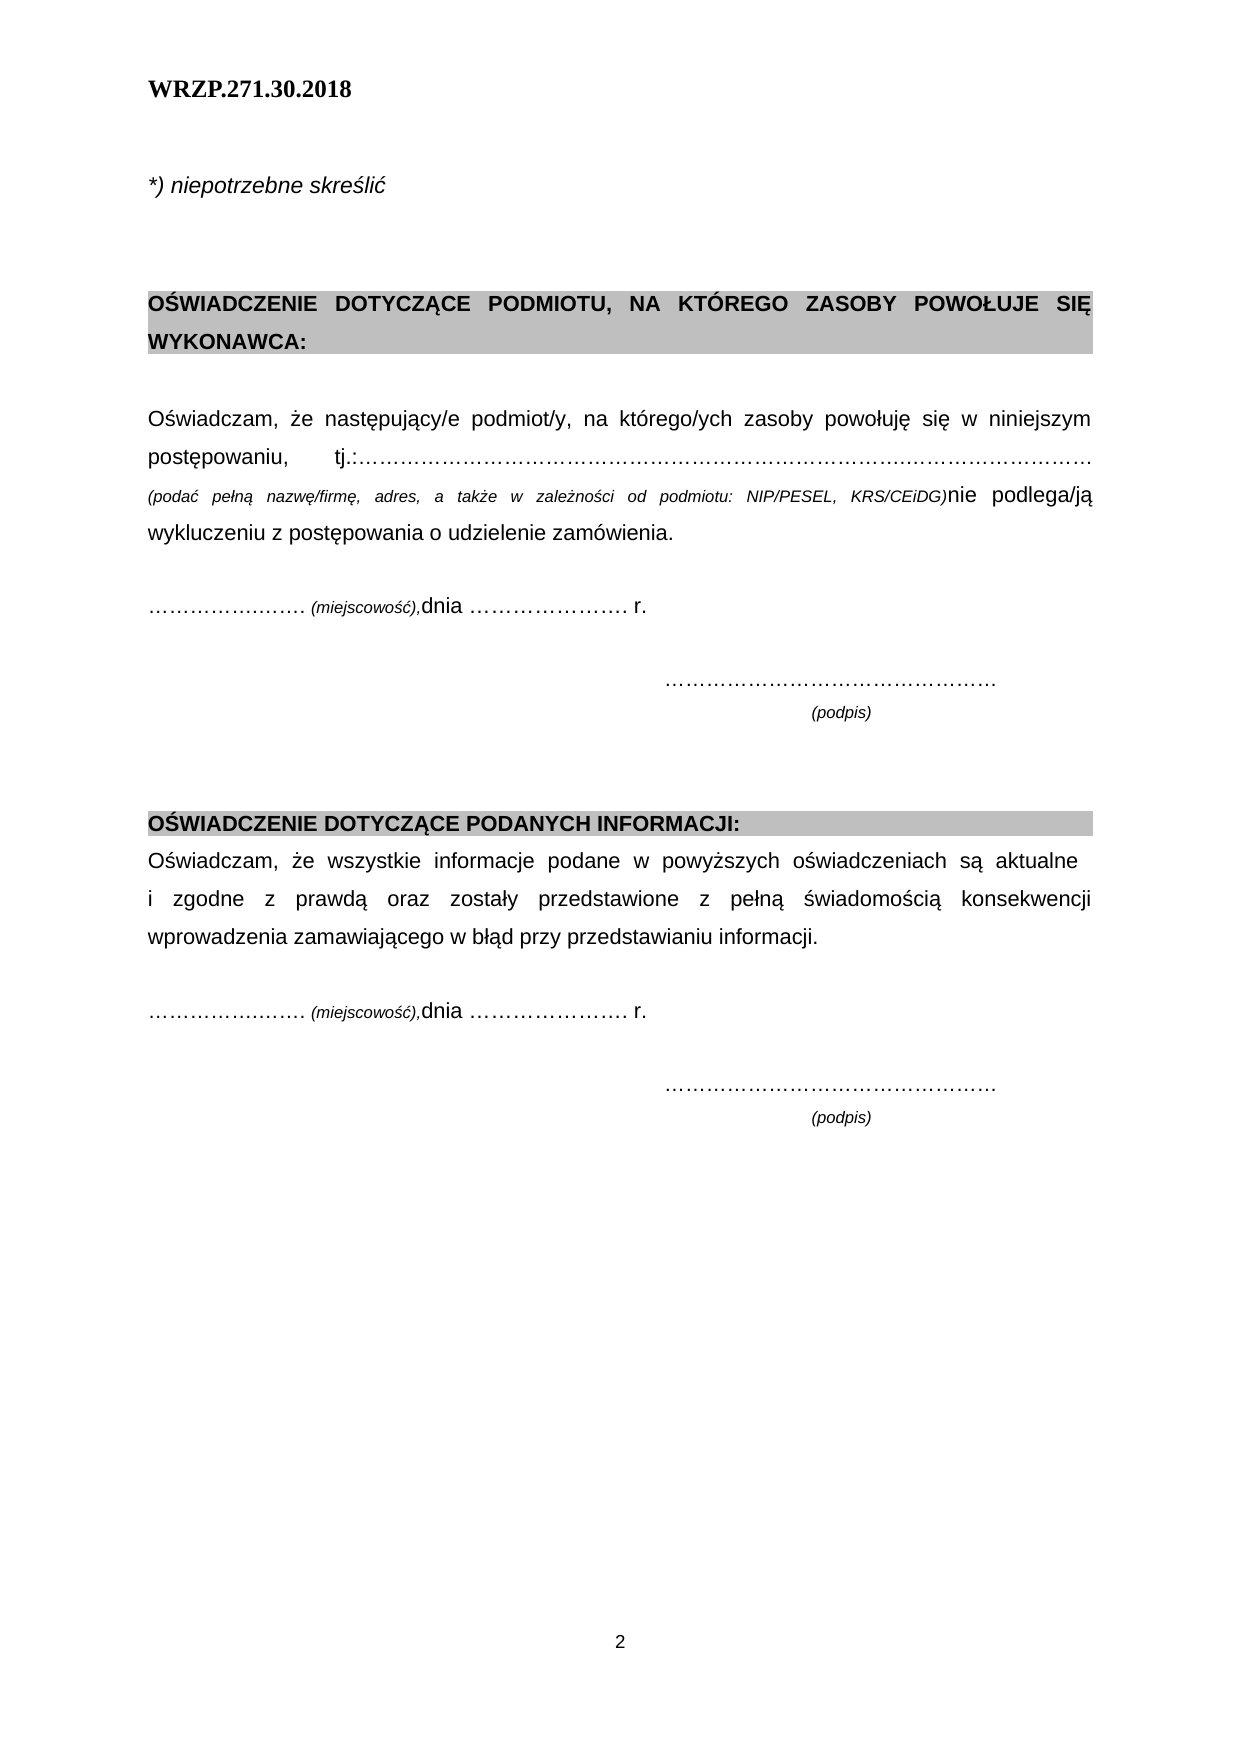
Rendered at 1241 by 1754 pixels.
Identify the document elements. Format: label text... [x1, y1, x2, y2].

text …………….……. (miejscowość),dnia …………………. r. [148, 593, 1093, 618]
text OŚWIADCZENIE DOTYCZĄCE PODMIOTU, NA KTÓREGO ZASOBY POWOŁUJE SIĘ WYKONAWCA: [148, 291, 1093, 354]
text Oświadczam, że następujący/e podmiot/y, na którego/ych zasoby powołuję się w niniejszym postępowaniu, tj.:…………………………………………………………………….………………………(podać pełną nazwę/firmę, adres, a także w zależności od podmiotu: NIP/PESEL, KRS/CEiDG)nie podlega/ją wykluczeniu z postępowania o udzielenie zamówienia. [148, 406, 1093, 544]
text *) niepotrzebne skreślić [148, 172, 1093, 199]
text OŚWIADCZENIE DOTYCZĄCE PODANYCH INFORMACJI: [148, 811, 1093, 836]
text (podpis) [738, 703, 1093, 722]
text (podpis) [738, 1107, 1093, 1127]
text …………….……. (miejscowość),dnia …………………. r. [148, 998, 1093, 1023]
text Oświadczam, że wszystkie informacje podane w powyższych oświadczeniach są aktualne i zgodne z prawdą oraz zostały przedstawione z pełną świadomością konsekwencji wprowadzenia zamawiającego w błąd przy przedstawianiu informacji. [148, 848, 1093, 949]
text ………………………………………… [148, 1071, 1093, 1095]
text ………………………………………… [148, 667, 1093, 691]
